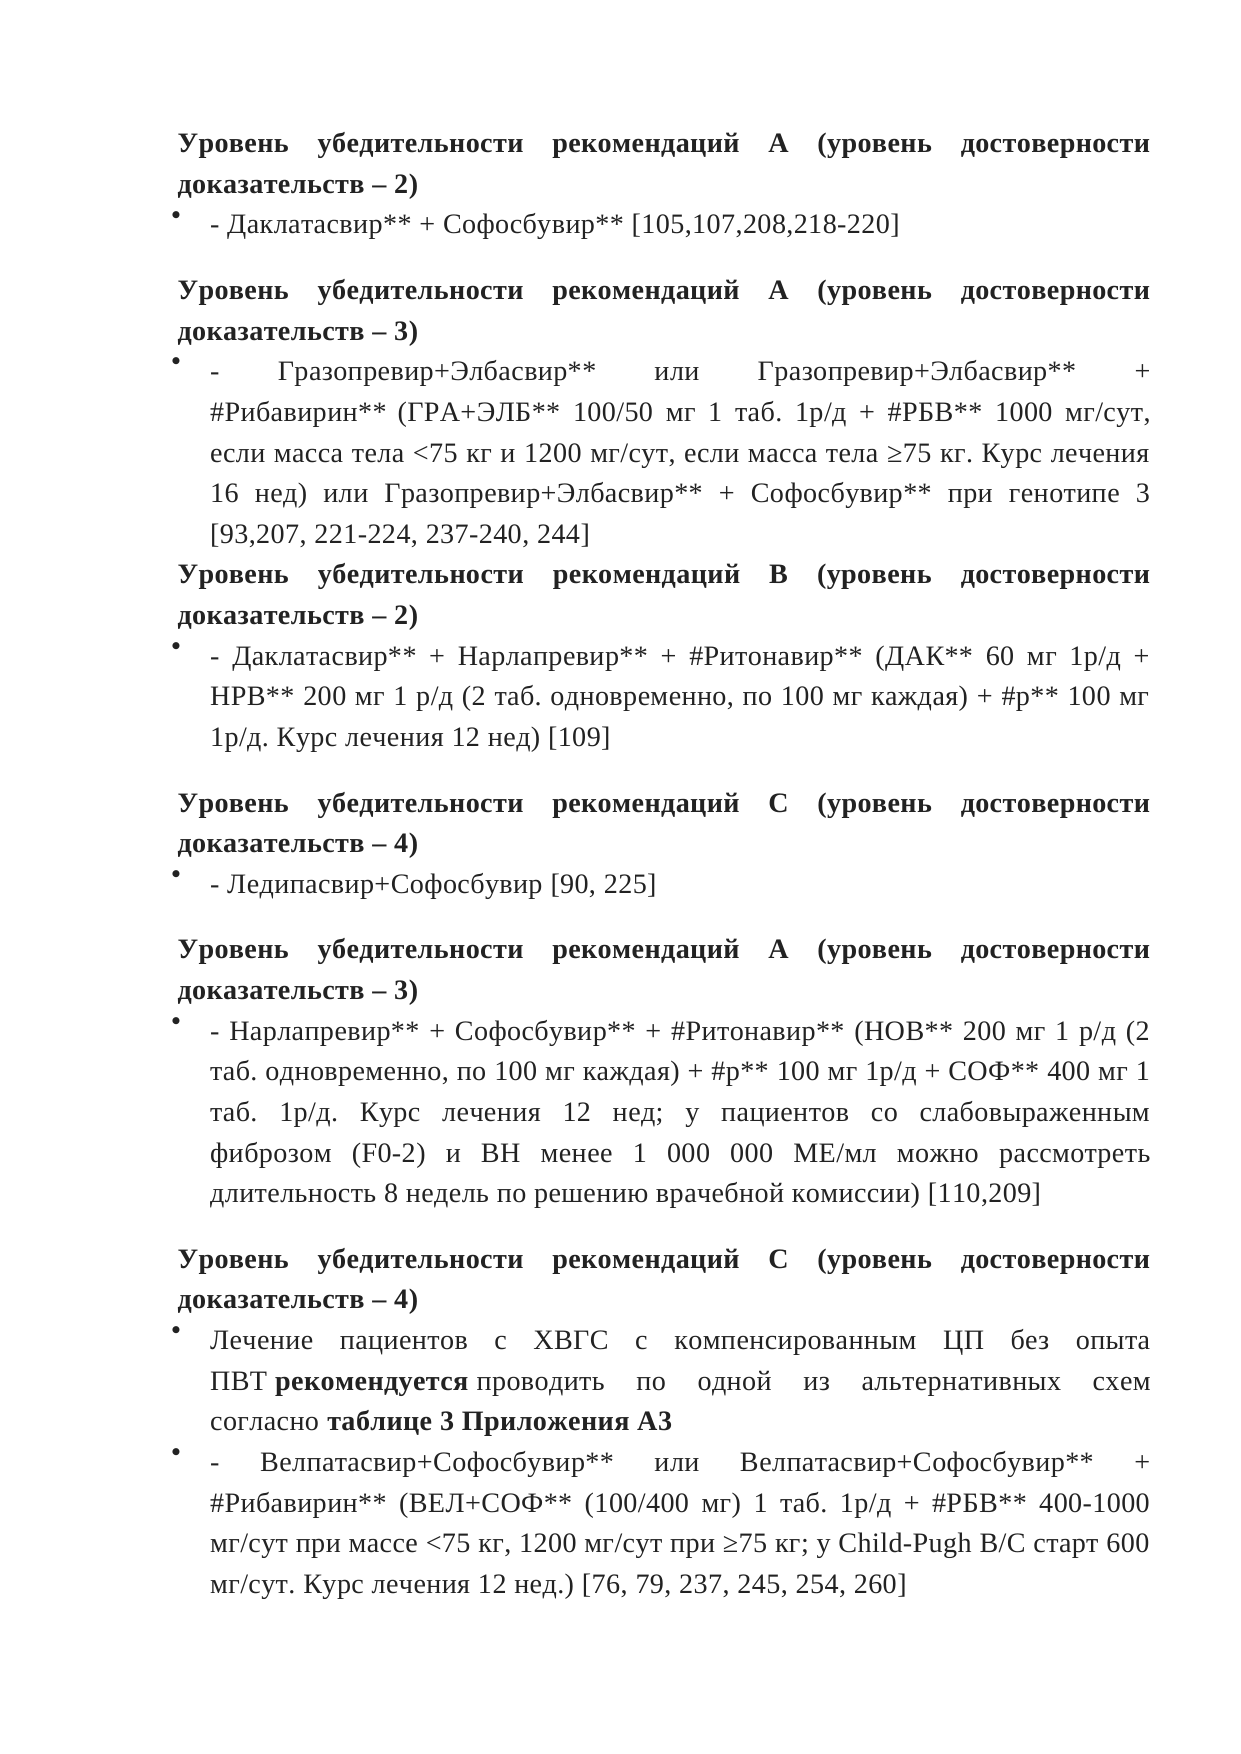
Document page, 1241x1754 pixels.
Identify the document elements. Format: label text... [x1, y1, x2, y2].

list Лечение пациентов с ХВГС с компенсированным ЦП без опыта ПВТ рекомендуется проводить по одной из альтернативных схем согласно таблице 3 Приложения А3 [172, 1315, 1152, 1437]
list - Ледипасвир+Софосбувир [90, 225] [172, 859, 1152, 899]
text Уровень убедительности рекомендаций С (уровень достоверности доказательств – 4) [177, 777, 1152, 859]
text Уровень убедительности рекомендаций C (уровень достоверности доказательств – 4) [177, 1234, 1152, 1315]
text Уровень убедительности рекомендаций А (уровень достоверности доказательств – 3) [177, 265, 1152, 346]
text Уровень убедительности рекомендаций A (уровень достоверности доказательств – 3) [177, 924, 1152, 1006]
list - Велпатасвир+Софосбувир** или Велпатасвир+Софосбувир** + #Рибавирин** (ВЕЛ+СОФ** (100/400 мг) 1 таб. 1р/д + #РБВ** 400-1000 мг/сут при массе <75 кг, 1200 мг/сут при ≥75 кг; у Child-Pugh B/C старт 600 мг/сут. Курс лечения 12 нед.) [76, 79, 237, 245, 254, 260] [172, 1437, 1152, 1599]
list - Гразопревир+Элбасвир** или Гразопревир+Элбасвир** + #Рибавирин** (ГРА+ЭЛБ** 100/50 мг 1 таб. 1р/д + #РБВ** 1000 мг/сут, если масса тела <75 кг и 1200 мг/сут, если масса тела ≥75 кг. Курс лечения 16 нед) или Гразопревир+Элбасвир** + Софосбувир** при генотипе 3 [93,207, 221-224, 237-240, 244] [172, 346, 1152, 549]
list - Даклатасвир** + Софосбувир** [105,107,208,218-220] [172, 199, 1152, 240]
list - Даклатасвир** + Нарлапревир** + #Ритонавир** (ДАК** 60 мг 1р/д + НРВ** 200 мг 1 р/д (2 таб. одновременно, по 100 мг каждая) + #р** 100 мг 1р/д. Курс лечения 12 нед) [109] [172, 631, 1152, 752]
list - Нарлапревир** + Софосбувир** + #Ритонавир** (НОВ** 200 мг 1 р/д (2 таб. одновременно, по 100 мг каждая) + #р** 100 мг 1р/д + СОФ** 400 мг 1 таб. 1р/д. Курс лечения 12 нед; у пациентов со слабовыраженным фиброзом (F0-2) и ВН менее 1 000 000 МЕ/мл можно рассмотреть длительность 8 недель по решению врачебной комиссии) [110,209] [172, 1006, 1152, 1209]
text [177, 118, 1152, 199]
text Уровень убедительности рекомендаций B (уровень достоверности доказательств – 2) [177, 549, 1152, 631]
